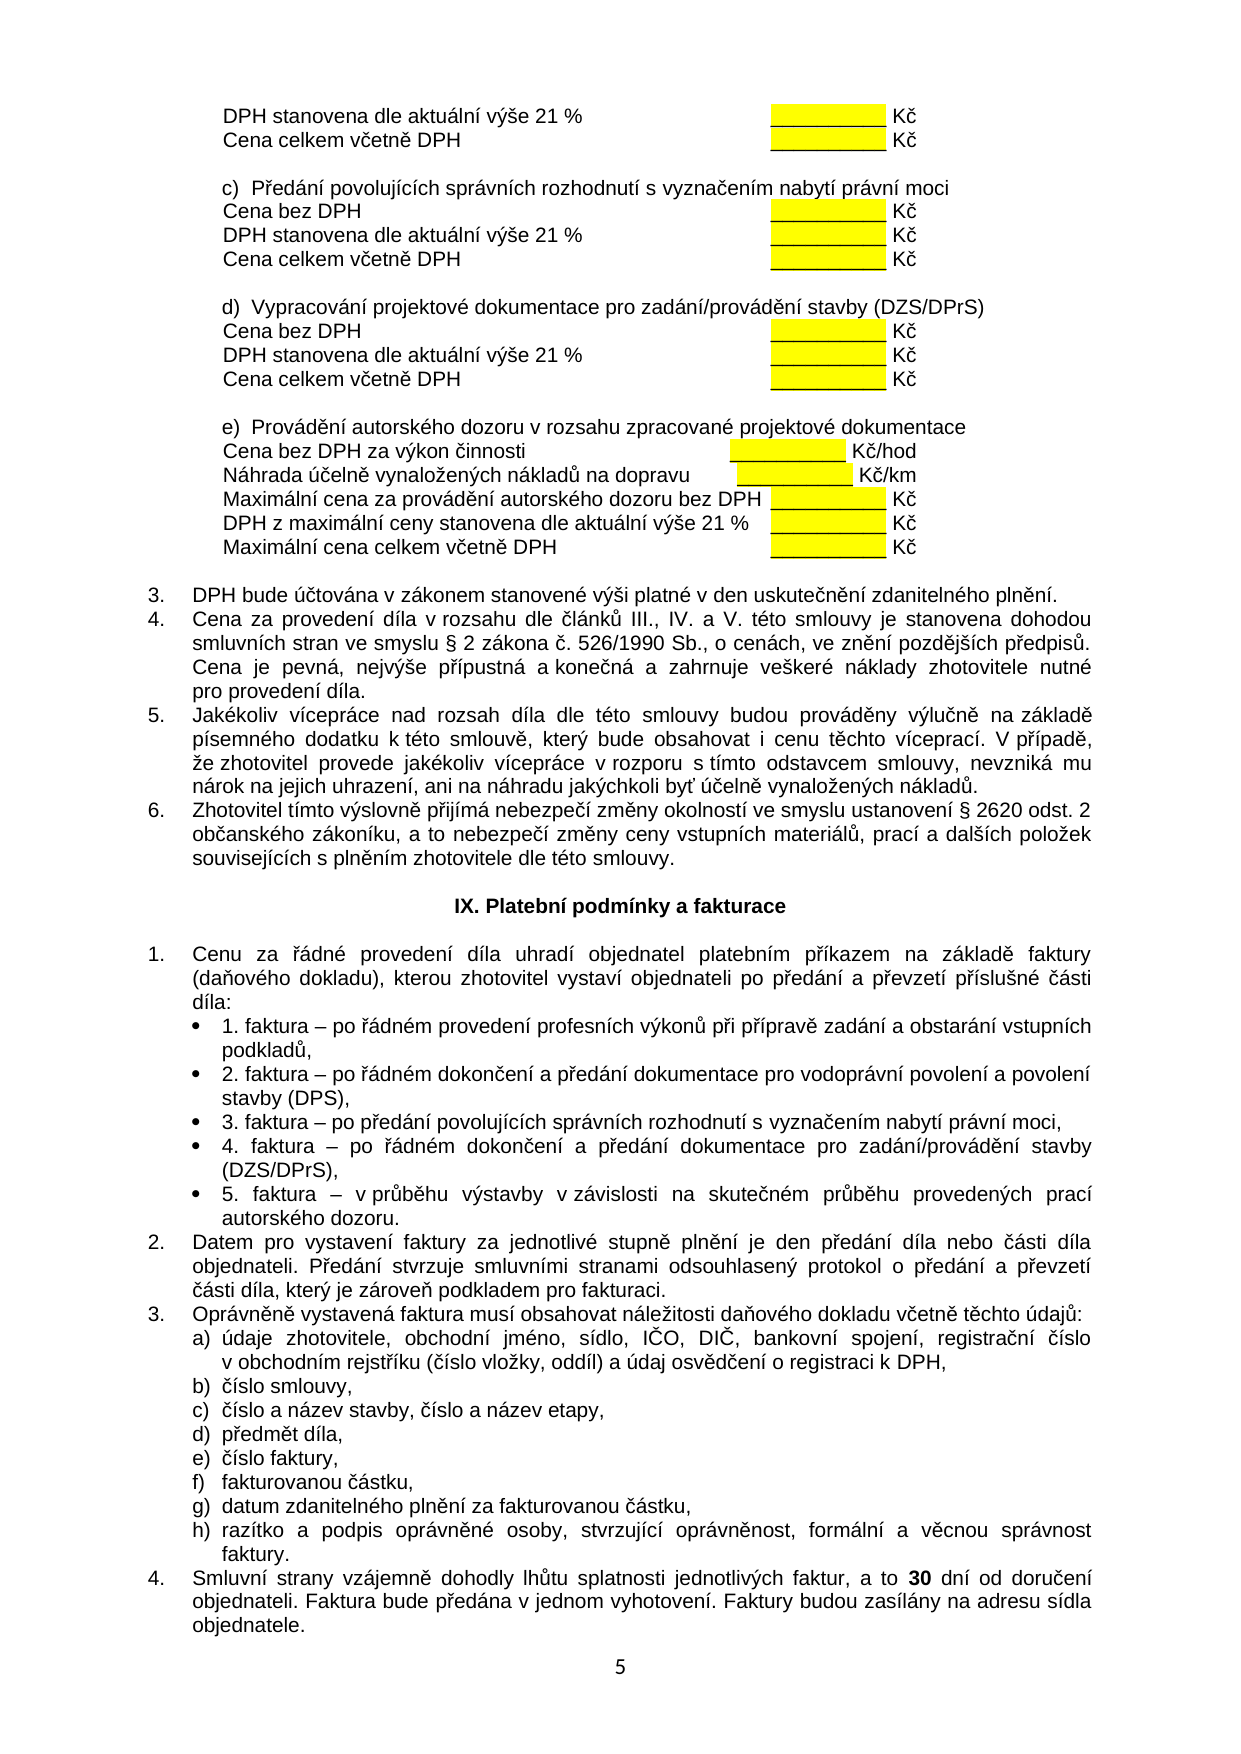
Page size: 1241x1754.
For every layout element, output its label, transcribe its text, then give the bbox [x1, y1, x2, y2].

list 2. faktura – po řádném dokončení a předání dokumentace pro vodoprávní povolení a povolení stavby (DPS), [192, 1062, 1092, 1110]
list Jakékoliv vícepráce nad rozsah díla dle této smlouvy budou prováděny výlučně na základě písemného dodatku k této smlouvě, který bude obsahovat i cenu těchto víceprací. V případě, že zhotovitel provede jakékoliv vícepráce v rozporu s tímto odstavcem smlouvy, nevzniká mu nárok na jejich uhrazení, ani na náhradu jakýchkoli byť účelně vynaložených nákladů. [148, 702, 1092, 798]
text Cena bez DPH __________ Kč [148, 319, 771, 343]
list datum zdanitelného plnění za fakturovanou částku, [192, 1493, 1092, 1517]
text Maximální cena celkem včetně DPH __________ Kč [148, 535, 771, 559]
text Náhrada účelně vynaložených nákladů na dopravu __________ Kč/km [148, 463, 737, 487]
list číslo smlouvy, [192, 1374, 1092, 1398]
text Cena celkem včetně DPH __________ Kč [886, 247, 1092, 271]
text Cena bez DPH __________ Kč [148, 199, 771, 223]
list Předání povolujících správních rozhodnutí s vyznačením nabytí právní moci [222, 175, 1092, 199]
list DPH bude účtována v zákonem stanovené výši platné v den uskutečnění zdanitelného plnění. [148, 583, 1092, 607]
list údaje zhotovitele, obchodní jméno, sídlo, IČO, DIČ, bankovní spojení, registrační číslo v obchodním rejstříku (číslo vložky, oddíl) a údaj osvědčení o registraci k DPH, [192, 1326, 1092, 1374]
list Datem pro vystavení faktury za jednotlivé stupně plnění je den předání díla nebo části díla objednateli. Předání stvrzuje smluvními stranami odsouhlasený protokol o předání a převzetí části díla, který je zároveň podkladem pro fakturaci. [148, 1230, 1092, 1302]
text DPH stanovena dle aktuální výše 21 % __________ Kč [886, 223, 1092, 247]
list číslo a název stavby, číslo a název etapy, [192, 1398, 1092, 1422]
list Smluvní strany vzájemně dohodly lhůtu splatnosti jednotlivých faktur, a to 30 dní od doručení objednateli. Faktura bude předána v jednom vyhotovení. Faktury budou zasílány na adresu sídla objednatele. [148, 1565, 1092, 1637]
text Maximální cena za provádění autorského dozoru bez DPH __________ Kč [148, 487, 771, 511]
list Zhotovitel tímto výslovně přijímá nebezpečí změny okolností ve smyslu ustanovení § 2620 odst. 2 občanského zákoníku, a to nebezpečí změny ceny vstupních materiálů, prací a dalších položek souvisejících s plněním zhotovitele dle této smlouvy. [148, 798, 1092, 870]
text IX. Platební podmínky a fakturace [148, 894, 1092, 918]
text DPH z maximální ceny stanovena dle aktuální výše 21 % __________ Kč [148, 511, 771, 535]
list 3. faktura – po předání povolujících správních rozhodnutí s vyznačením nabytí právní moci, [192, 1110, 1092, 1134]
text Maximální cena za provádění autorského dozoru bez DPH __________ Kč [886, 487, 1092, 511]
text DPH stanovena dle aktuální výše 21 % __________ Kč [148, 103, 1092, 127]
text DPH z maximální ceny stanovena dle aktuální výše 21 % __________ Kč [886, 511, 1092, 535]
list Oprávněně vystavená faktura musí obsahovat náležitosti daňového dokladu včetně těchto údajů: [148, 1302, 1092, 1326]
text Cena bez DPH __________ Kč [886, 319, 1092, 343]
list razítko a podpis oprávněné osoby, stvrzující oprávněnost, formální a věcnou správnost faktury. [192, 1517, 1092, 1565]
list 4. faktura – po řádném dokončení a předání dokumentace pro zadání/provádění stavby (DZS/DPrS), [192, 1134, 1092, 1182]
text Cena bez DPH __________ Kč [886, 199, 1092, 223]
text Cena celkem včetně DPH __________ Kč [148, 127, 1092, 151]
text Cena celkem včetně DPH __________ Kč [886, 367, 1092, 391]
list Cenu za řádné provedení díla uhradí objednatel platebním příkazem na základě faktury (daňového dokladu), kterou zhotovitel vystaví objednateli po předání a převzetí příslušné části díla: [148, 942, 1092, 1014]
text Cena celkem včetně DPH __________ Kč [148, 367, 771, 391]
list číslo faktury, [192, 1446, 1092, 1469]
list Vypracování projektové dokumentace pro zadání/provádění stavby (DZS/DPrS) [222, 295, 1092, 319]
text Cena bez DPH za výkon činnosti __________ Kč/hod [846, 439, 1092, 463]
list Cena za provedení díla v rozsahu dle článků III., IV. a V. této smlouvy je stanovena dohodou smluvních stran ve smyslu § 2 zákona č. 526/1990 Sb., o cenách, ve znění pozdějších předpisů. Cena je pevná, nejvýše přípustná a konečná a zahrnuje veškeré náklady zhotovitele nutné pro provedení díla. [148, 607, 1092, 702]
list Provádění autorského dozoru v rozsahu zpracované projektové dokumentace [222, 415, 1092, 439]
text DPH stanovena dle aktuální výše 21 % __________ Kč [886, 343, 1092, 367]
text Cena celkem včetně DPH __________ Kč [148, 247, 771, 271]
list 5. faktura – v průběhu výstavby v závislosti na skutečném průběhu provedených prací autorského dozoru. [192, 1182, 1092, 1230]
text Náhrada účelně vynaložených nákladů na dopravu __________ Kč/km [853, 463, 1092, 487]
text Cena bez DPH za výkon činnosti __________ Kč/hod [148, 439, 730, 463]
text Maximální cena celkem včetně DPH __________ Kč [886, 535, 1092, 559]
list 1. faktura – po řádném provedení profesních výkonů při přípravě zadání a obstarání vstupních podkladů, [192, 1014, 1092, 1062]
text DPH stanovena dle aktuální výše 21 % __________ Kč [148, 223, 771, 247]
text DPH stanovena dle aktuální výše 21 % __________ Kč [148, 343, 771, 367]
list fakturovanou částku, [192, 1469, 1092, 1493]
list předmět díla, [192, 1422, 1092, 1446]
